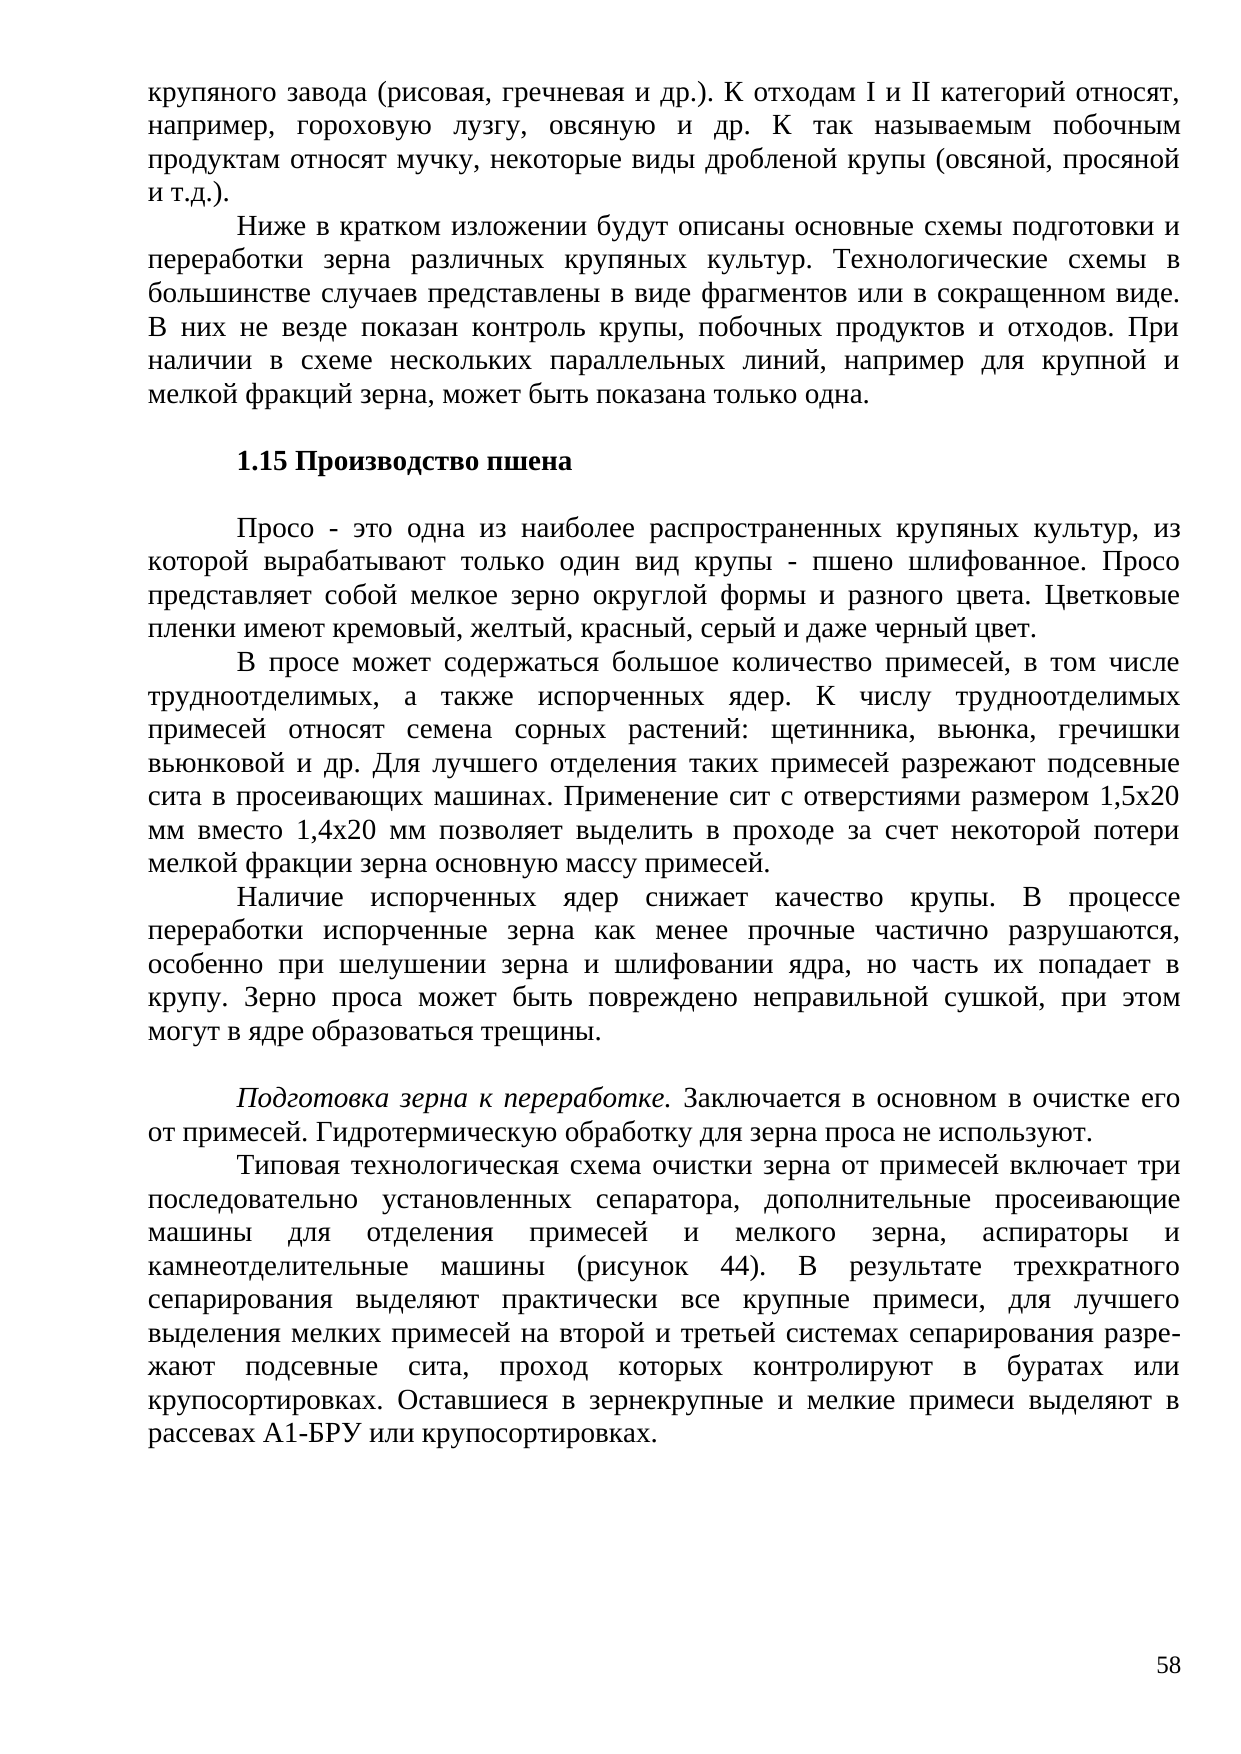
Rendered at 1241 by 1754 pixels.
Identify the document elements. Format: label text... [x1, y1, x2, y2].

text Подготовка зерна к переработке. Заключается в основном в очистке его от примесей. Гидротермическую обработку для зерна проса не используют. [148, 1080, 1181, 1147]
text Наличие испорченных ядер снижает качество крупы. В процессе переработки испорченные зерна как менее прочные частично разрушаются, особенно при шелушении зерна и шлифовании ядра, но часть их попадает в крупу. Зерно проса может быть повреждено неправильной сушкой, при этом могут в ядре образоваться трещины. [148, 879, 1181, 1047]
text В просе может содержаться большое количество примесей, в том числе трудноотделимых, а также испорченных ядер. К числу трудноотделимых примесей относят семена сорных растений: щетинника, вьюнка, гречишки вьюнковой и др. Для лучшего отделения таких примесей разрежают подсевные сита в просеивающих машинах. Применение сит с отверстиями размером 1,5х20 мм вместо 1,4х20 мм позволяет выделить в проходе за счет некоторой потери мелкой фракции зерна основную массу примесей. [148, 644, 1181, 879]
text Ниже в кратком изложении будут описаны основные схемы подготовки и переработки зерна различных крупяных культур. Технологические схемы в большинстве случаев представлены в виде фрагментов или в сокращенном виде. В них не везде показан контроль крупы, побочных продуктов и отходов. При наличии в схеме нескольких параллельных линий, например для крупной и мелкой фракций зерна, может быть показана только одна. [148, 208, 1181, 409]
text Типовая технологическая схема очистки зерна от примесей включает три последовательно установленных сепаратора, дополнительные просеивающие машины для отделения примесей и мелкого зерна, аспираторы и камнеотделительные машины (рисунок 44). В результате трехкратного сепарирования выделяют практически все крупные примеси, для лучшего выделения мелких примесей на второй и третьей системах сепарирования разрежают подсевные сита, проход которых контролируют в буратах или крупосортировках. Оставшиеся в зернекрупные и мелкие примеси выделяют в рассевах А1-БРУ или крупосортировках. [148, 1147, 1181, 1449]
text 1.15 Производство пшена [148, 443, 1181, 476]
text Просо - это одна из наиболее распространенных крупяных культур, из которой вырабатывают только один вид крупы - пшено шлифованное. Просо представляет собой мелкое зерно округлой формы и разного цвета. Цветковые пленки имеют кремовый, желтый, красный, серый и даже черный цвет. [148, 510, 1181, 644]
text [148, 74, 1181, 208]
